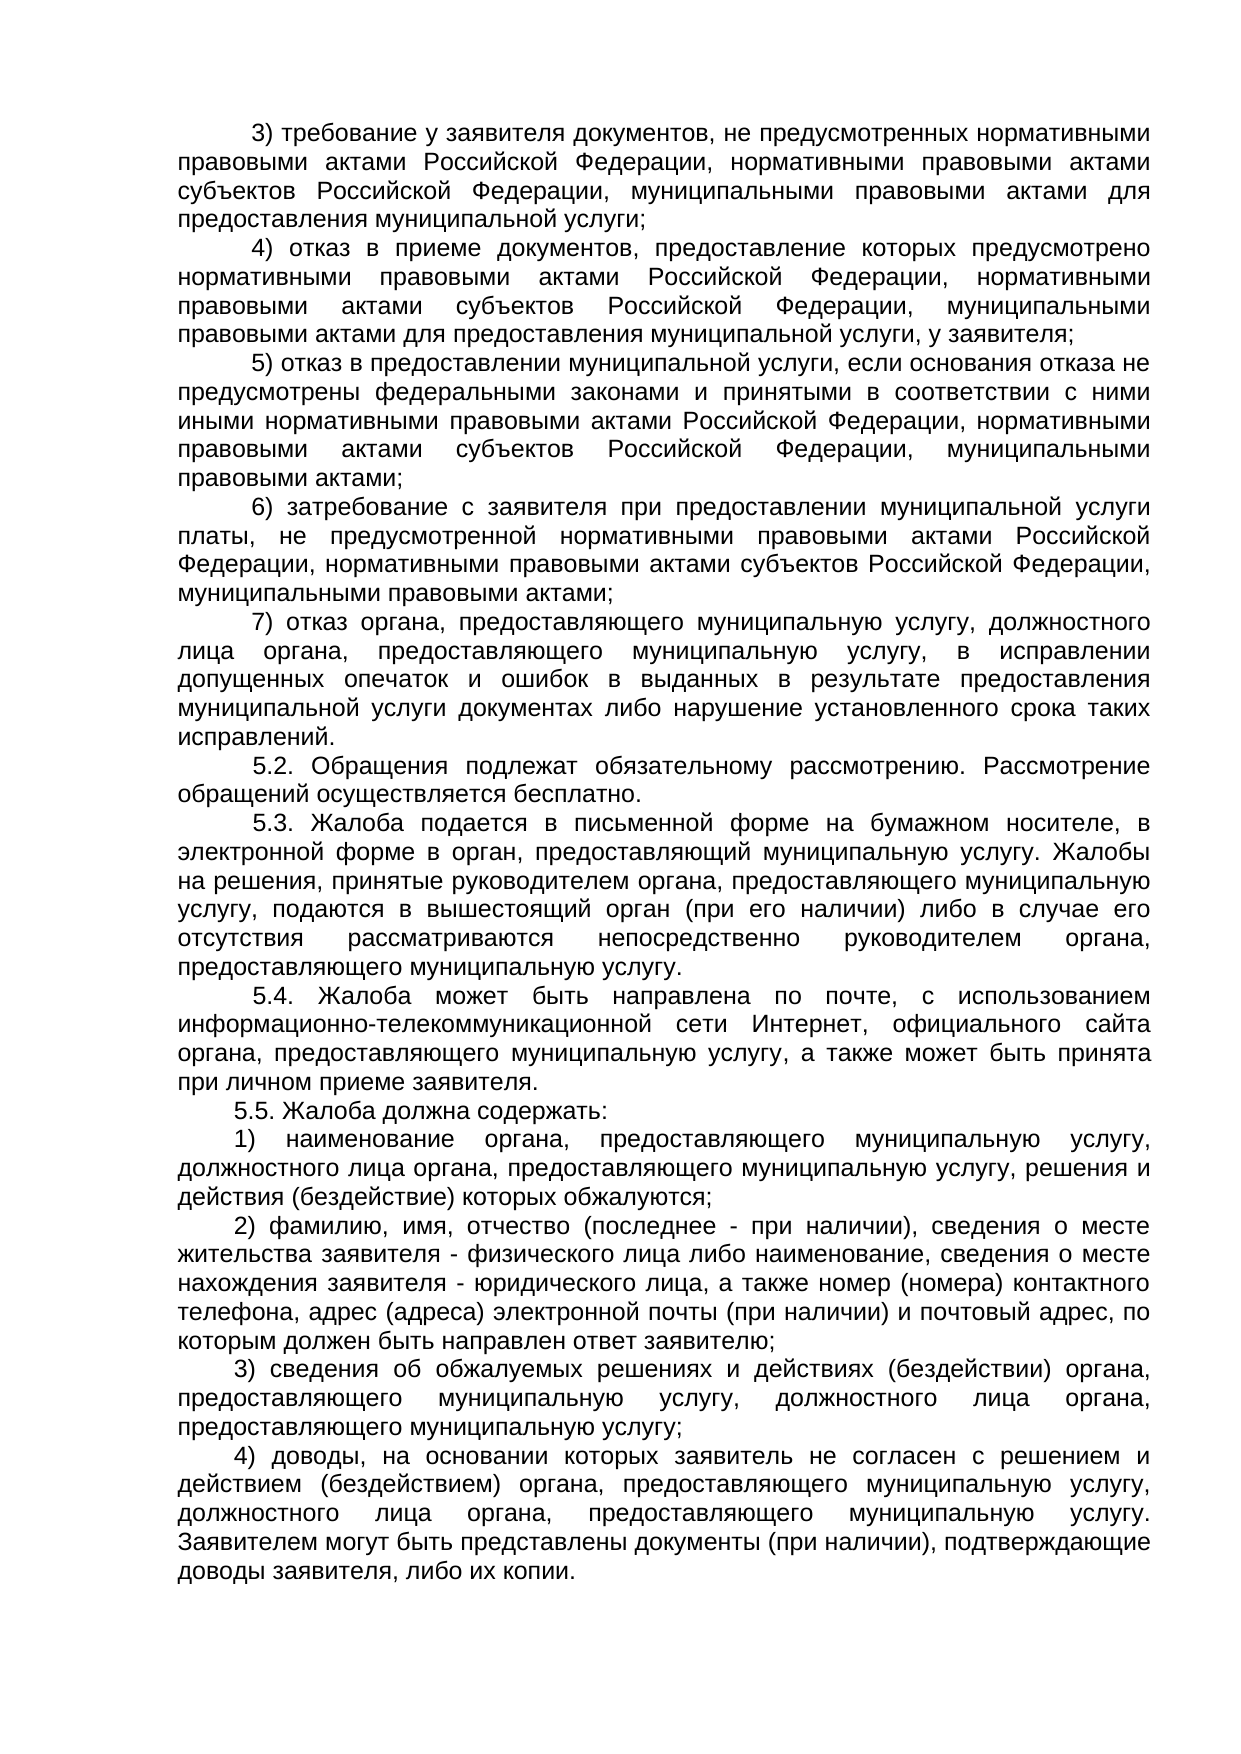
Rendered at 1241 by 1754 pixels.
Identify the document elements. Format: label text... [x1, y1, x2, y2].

text 2) фамилию, имя, отчество (последнее - при наличии), сведения о месте жительства заявителя - физического лица либо наименование, сведения о месте нахождения заявителя - юридического лица, а также номер (номера) контактного телефона, адрес (адреса) электронной почты (при наличии) и почтовый адрес, по которым должен быть направлен ответ заявителю; [177, 1211, 1152, 1354]
text 1) наименование органа, предоставляющего муниципальную услугу, должностного лица органа, предоставляющего муниципальную услугу, решения и действия (бездействие) которых обжалуются; [177, 1124, 1152, 1211]
text 5.5. Жалоба должна содержать: [177, 1096, 1152, 1124]
text 5.4. Жалоба может быть направлена по почте, с использованием информационно-телекоммуникационной сети Интернет, официального сайта органа, предоставляющего муниципальную услугу, а также может быть принята при личном приеме заявителя. [177, 981, 1152, 1096]
text 4) отказ в приеме документов, предоставление которых предусмотрено нормативными правовыми актами Российской Федерации, нормативными правовыми актами субъектов Российской Федерации, муниципальными правовыми актами для предоставления муниципальной услуги, у заявителя; [177, 233, 1152, 348]
text 5) отказ в предоставлении муниципальной услуги, если основания отказа не предусмотрены федеральными законами и принятыми в соответствии с ними иными нормативными правовыми актами Российской Федерации, нормативными правовыми актами субъектов Российской Федерации, муниципальными правовыми актами; [177, 348, 1152, 492]
text 4) доводы, на основании которых заявитель не согласен с решением и действием (бездействием) органа, предоставляющего муниципальную услугу, должностного лица органа, предоставляющего муниципальную услугу. Заявителем могут быть представлены документы (при наличии), подтверждающие доводы заявителя, либо их копии. [177, 1441, 1152, 1584]
text 5.2. Обращения подлежат обязательному рассмотрению. Рассмотрение обращений осуществляется бесплатно. [177, 751, 1152, 808]
text 3) сведения об обжалуемых решениях и действиях (бездействии) органа, предоставляющего муниципальную услугу, должностного лица органа, предоставляющего муниципальную услугу; [177, 1354, 1152, 1441]
text 7) отказ органа, предоставляющего муниципальную услугу, должностного лица органа, предоставляющего муниципальную услугу, в исправлении допущенных опечаток и ошибок в выданных в результате предоставления муниципальной услуги документах либо нарушение установленного срока таких исправлений. [177, 607, 1152, 751]
text 3) требование у заявителя документов, не предусмотренных нормативными правовыми актами Российской Федерации, нормативными правовыми актами субъектов Российской Федерации, муниципальными правовыми актами для предоставления муниципальной услуги; [177, 118, 1152, 233]
text 6) затребование с заявителя при предоставлении муниципальной услуги платы, не предусмотренной нормативными правовыми актами Российской Федерации, нормативными правовыми актами субъектов Российской Федерации, муниципальными правовыми актами; [177, 492, 1152, 607]
text 5.3. Жалоба подается в письменной форме на бумажном носителе, в электронной форме в орган, предоставляющий муниципальную услугу. Жалобы на решения, принятые руководителем органа, предоставляющего муниципальную услугу, подаются в вышестоящий орган (при его наличии) либо в случае его отсутствия рассматриваются непосредственно руководителем органа, предоставляющего муниципальную услугу. [177, 808, 1152, 981]
